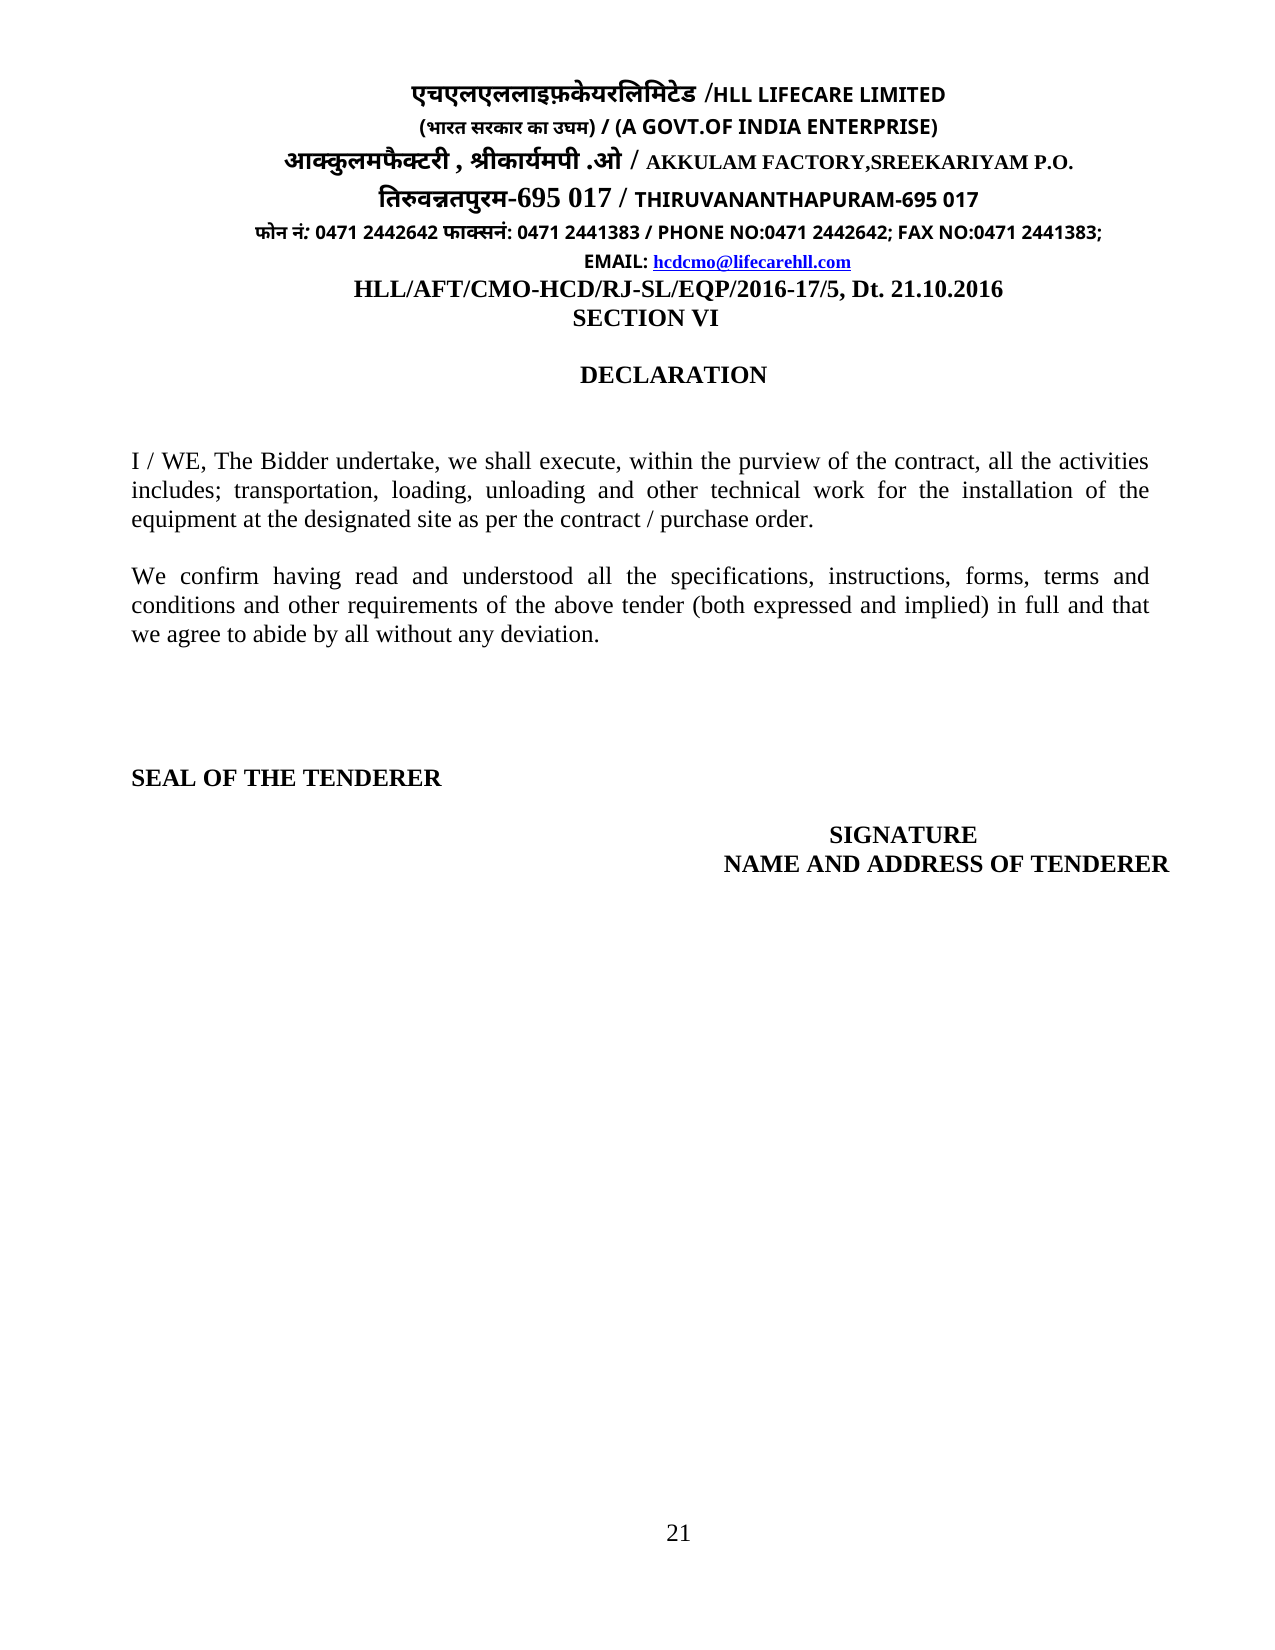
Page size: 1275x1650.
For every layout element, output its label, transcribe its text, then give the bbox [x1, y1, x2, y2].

text SIGNATURE [506, 820, 1226, 849]
text NAME AND ADDRESS OF TENDERER [131, 849, 1169, 878]
text SEAL OF THE TENDERER [131, 763, 1226, 791]
subtitle DECLARATION [187, 360, 1160, 389]
subtitle SECTION VI [131, 303, 1160, 331]
text We confirm having read and understood all the specifications, instructions, forms, terms and conditions and other requirements of the above tender (both expressed and implied) in full and that we agree to abide by all without any deviation. [131, 561, 1151, 648]
text I / WE, The Bidder undertake, we shall execute, within the purview of the contract, all the activities includes; transportation, loading, unloading and other technical work for the installation of the equipment at the designated site as per the contract / purchase order. [131, 446, 1151, 533]
